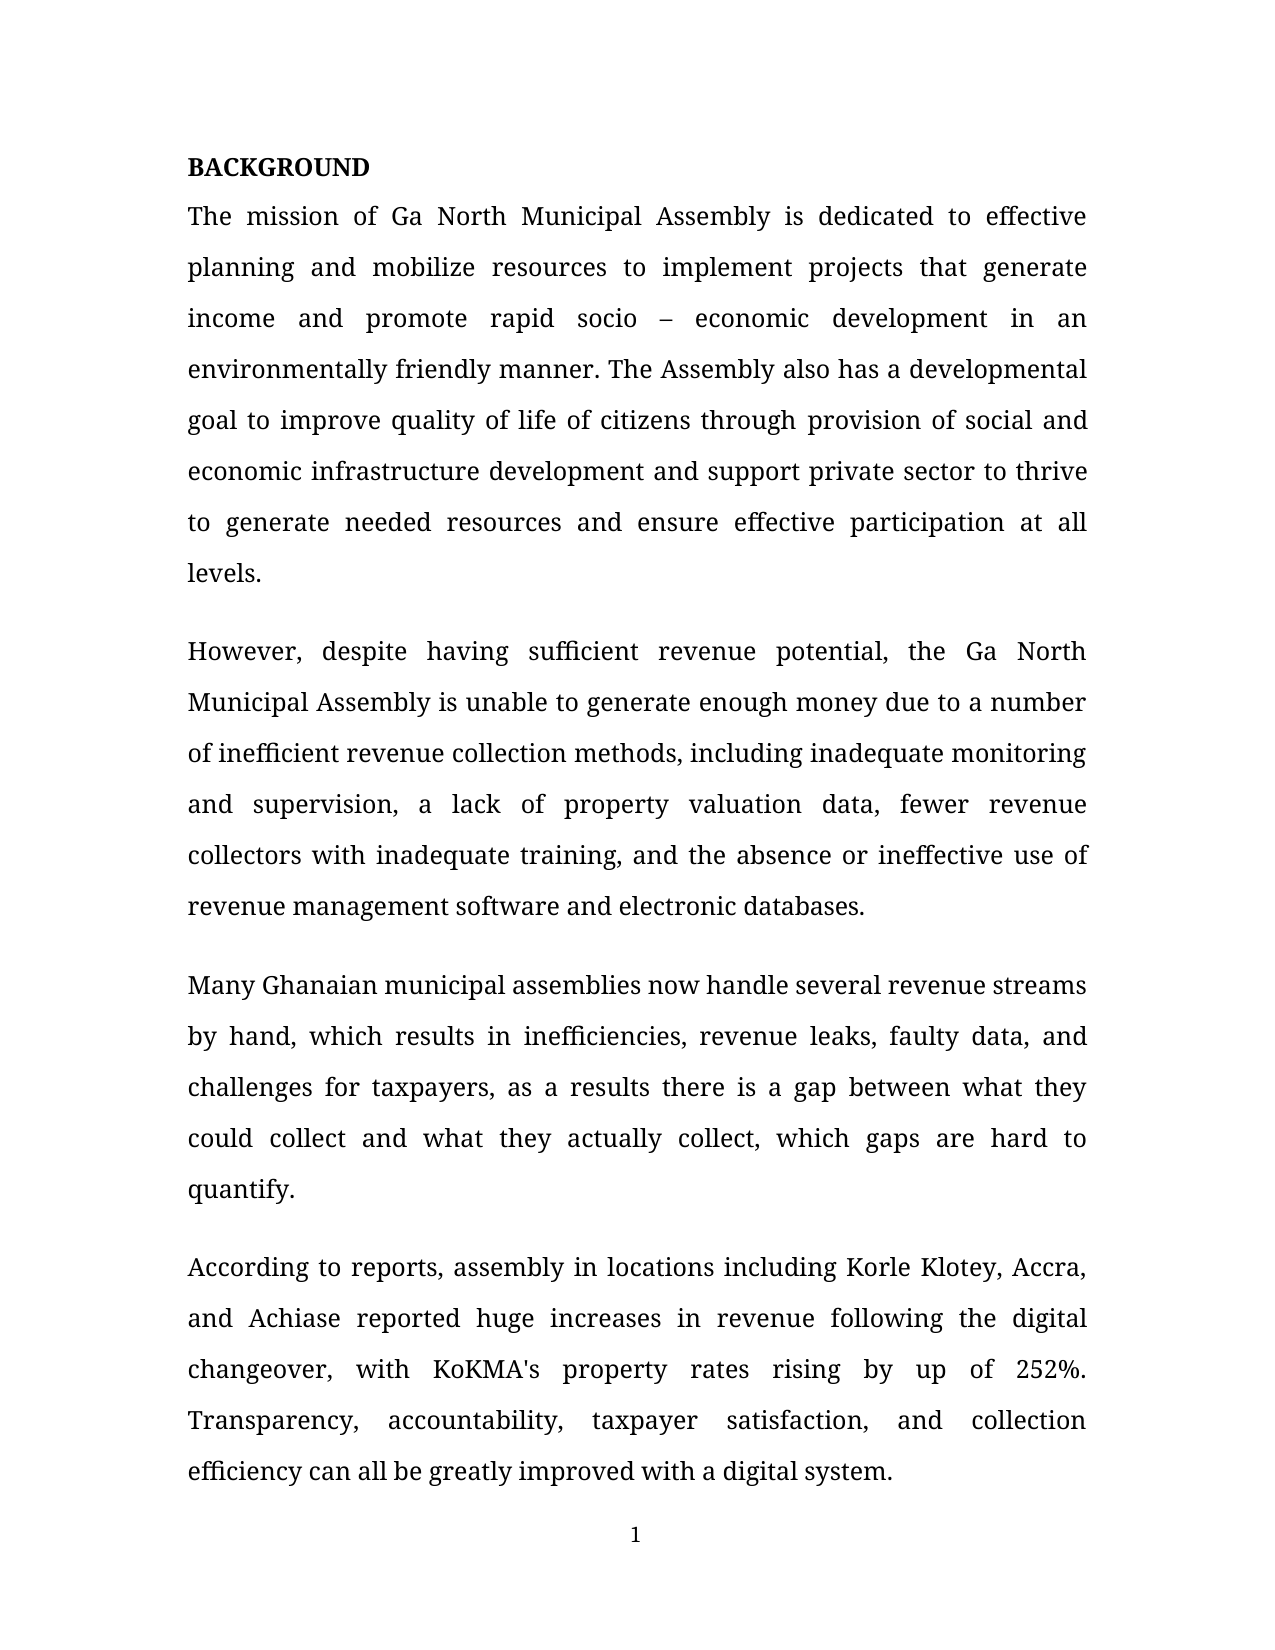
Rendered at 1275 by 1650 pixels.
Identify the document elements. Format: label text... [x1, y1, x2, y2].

text Many Ghanaian municipal assemblies now handle several revenue streams by hand, which results in inefficiencies, revenue leaks, faulty data, and challenges for taxpayers, as a results there is a gap between what they could collect and what they actually collect, which gaps are hard to quantify. [187, 967, 1087, 1206]
text According to reports, assembly in locations including Korle Klotey, Accra, and Achiase reported huge increases in revenue following the digital changeover, with KoKMA's property rates rising by up of 252%. Transparency, accountability, taxpayer satisfaction, and collection efficiency can all be greatly improved with a digital system. [187, 1250, 1087, 1488]
text However, despite having sufficient revenue potential, the Ga North Municipal Assembly is unable to generate enough money due to a number of inefficient revenue collection methods, including inadequate monitoring and supervision, a lack of property valuation data, fewer revenue collectors with inadequate training, and the absence or ineffective use of revenue management software and electronic databases. [187, 634, 1087, 923]
text The mission of Ga North Municipal Assembly is dedicated to effective planning and mobilize resources to implement projects that generate income and promote rapid socio – economic development in an environmentally friendly manner. The Assembly also has a developmental goal to improve quality of life of citizens through provision of social and economic infrastructure development and support private sector to thrive to generate needed resources and ensure effective participation at all levels. [187, 198, 1088, 589]
subtitle BACKGROUND [187, 150, 1125, 184]
